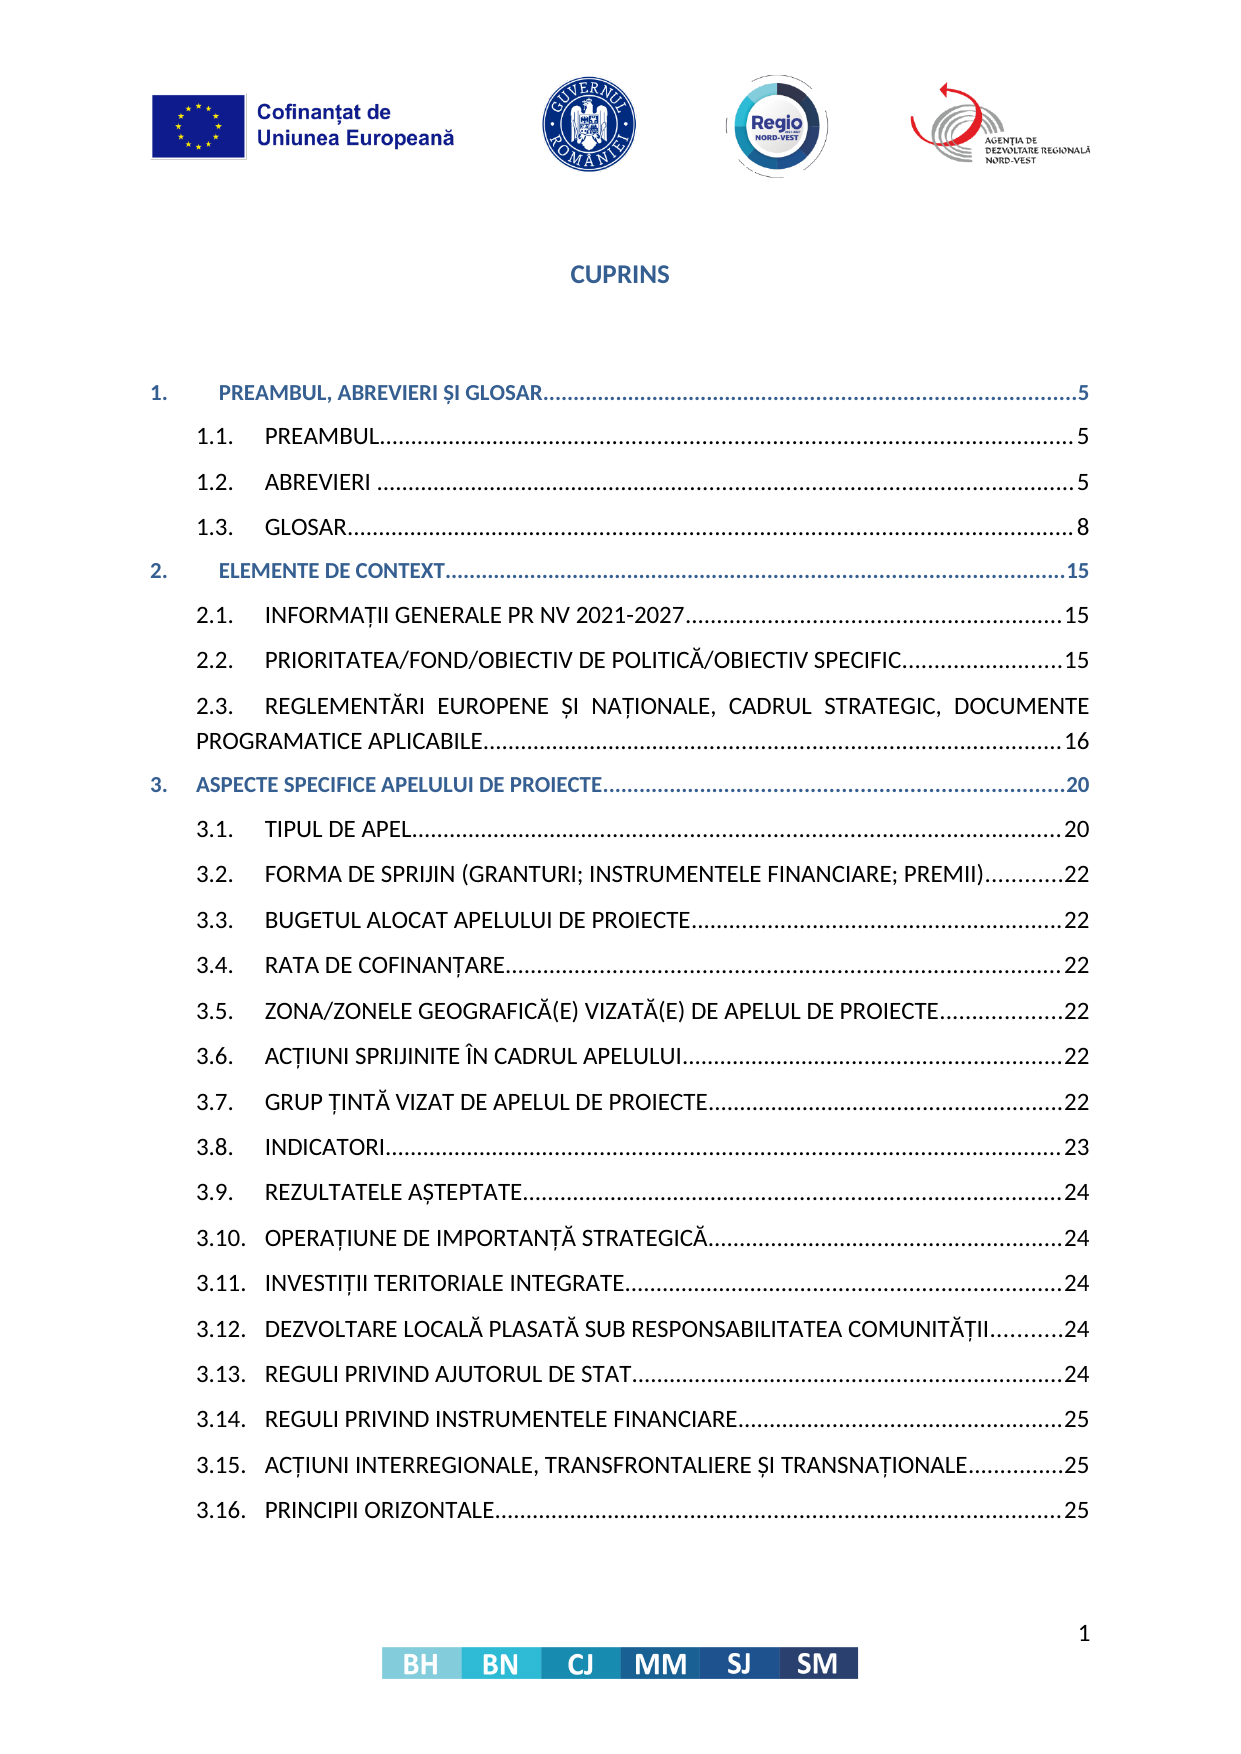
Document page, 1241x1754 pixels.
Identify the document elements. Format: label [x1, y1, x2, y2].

picture [382, 1647, 859, 1679]
picture [150, 75, 1091, 178]
